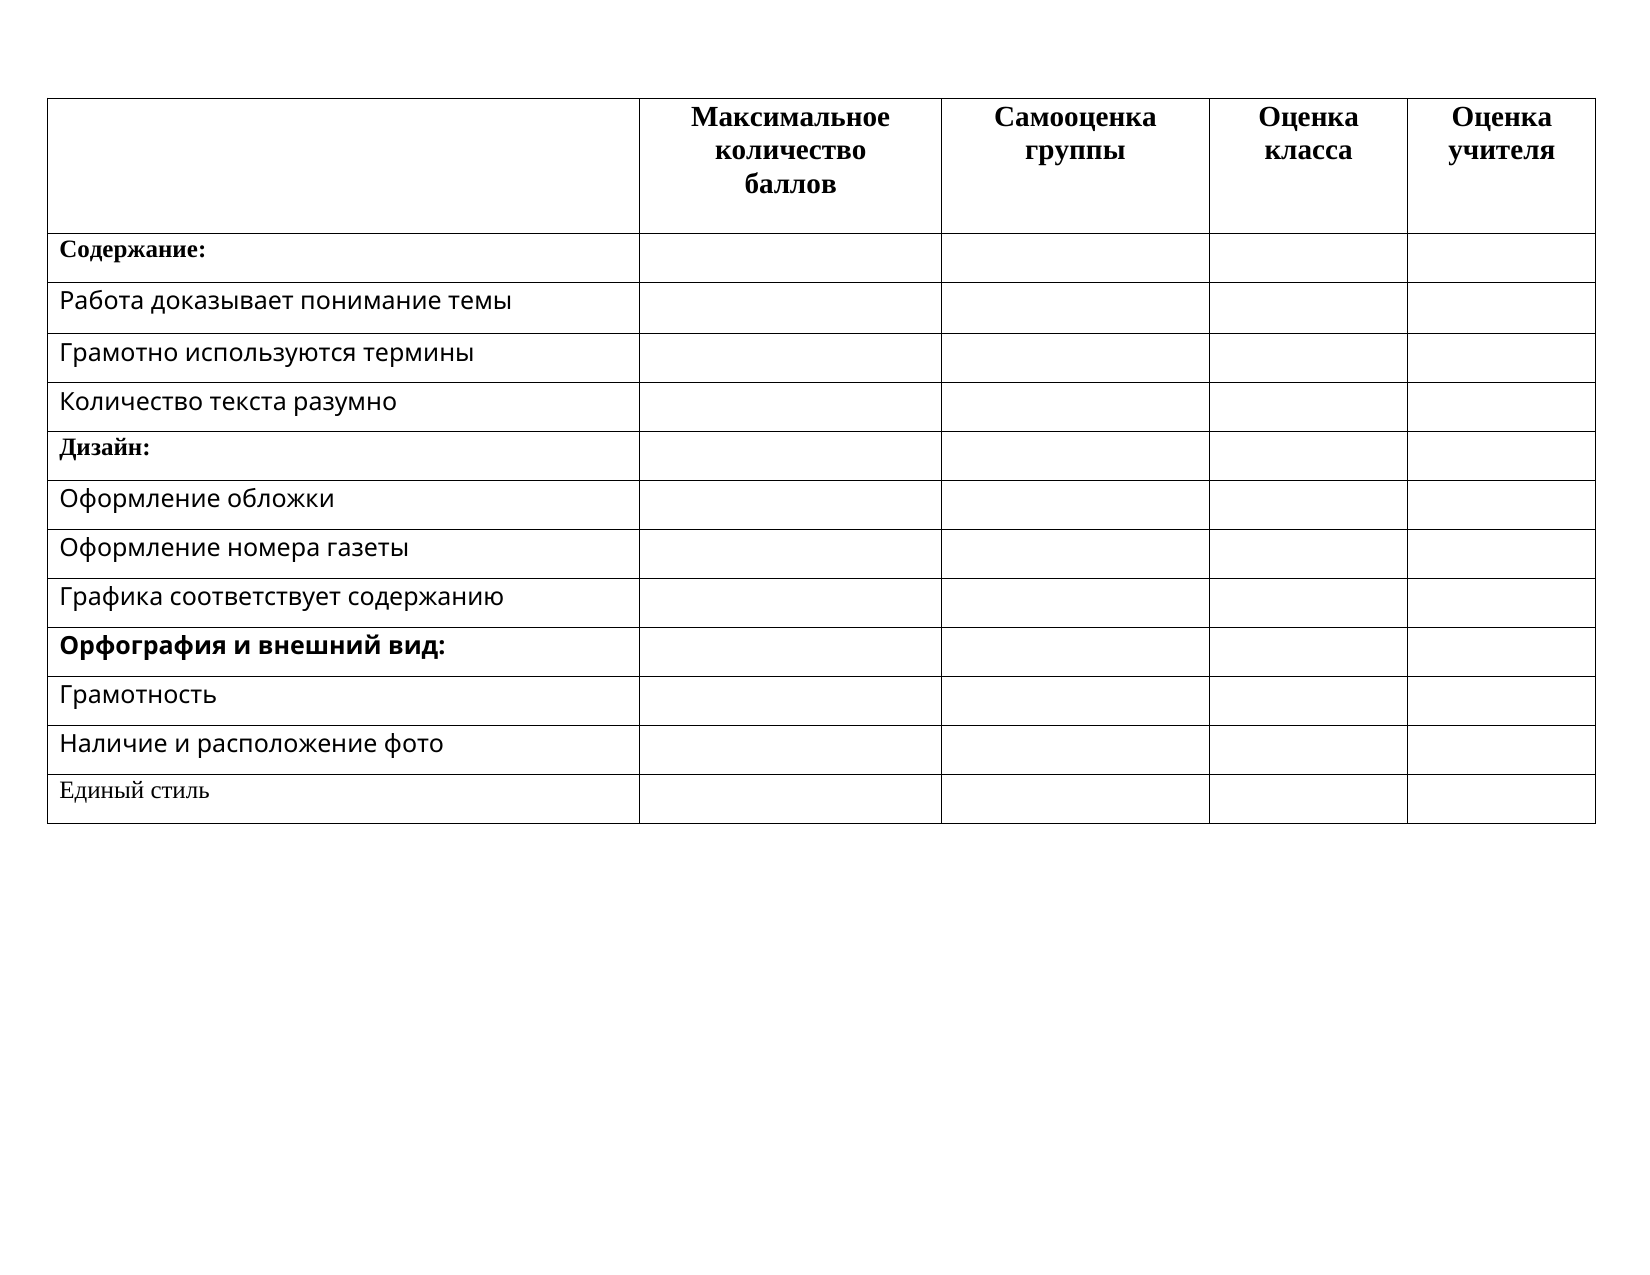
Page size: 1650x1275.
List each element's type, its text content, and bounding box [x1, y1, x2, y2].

table_cell [640, 530, 941, 578]
table_cell Дизайн: [48, 432, 639, 480]
table_cell [1210, 432, 1407, 480]
table_cell [942, 726, 1209, 774]
table_cell [640, 334, 941, 382]
table_cell [942, 432, 1209, 480]
table_cell [640, 234, 941, 282]
table_cell Грамотно используются термины [48, 334, 639, 382]
table_cell [1408, 628, 1595, 676]
table_cell [942, 677, 1209, 725]
table_cell Работа доказывает понимание темы [48, 283, 639, 333]
table_cell [640, 481, 941, 529]
table_cell [1408, 334, 1595, 382]
table_cell [1210, 726, 1407, 774]
table_cell Грамотность [48, 677, 639, 725]
table_cell [640, 726, 941, 774]
table_cell [1408, 726, 1595, 774]
table_cell [1210, 530, 1407, 578]
table_cell [640, 432, 941, 480]
table_cell [942, 628, 1209, 676]
table_cell [1408, 677, 1595, 725]
table_cell [1210, 283, 1407, 333]
table_cell Графика соответствует содержанию [48, 579, 639, 627]
table_cell [1210, 334, 1407, 382]
table_cell [1210, 579, 1407, 627]
table_header Оценка учителя [1408, 99, 1595, 233]
table_cell [1408, 530, 1595, 578]
table_header Максимальное количество баллов [640, 99, 941, 233]
table_header [48, 99, 639, 233]
table_header Самооценка группы [942, 99, 1209, 233]
table_cell [640, 283, 941, 333]
table_cell [1210, 481, 1407, 529]
table_cell [1210, 775, 1407, 823]
table_header Оценка класса [1210, 99, 1407, 233]
table_cell [640, 579, 941, 627]
table_cell [1210, 677, 1407, 725]
table_cell Орфография и внешний вид: [48, 628, 639, 676]
table_cell [1408, 775, 1595, 823]
table_cell [942, 530, 1209, 578]
table_cell Единый стиль [48, 775, 639, 823]
table_cell [1210, 628, 1407, 676]
table_cell [640, 383, 941, 431]
table_cell Оформление обложки [48, 481, 639, 529]
table_cell [942, 579, 1209, 627]
table_cell [640, 628, 941, 676]
table_cell [1408, 234, 1595, 282]
table_cell Наличие и расположение фото [48, 726, 639, 774]
table_cell [640, 775, 941, 823]
table_cell [1408, 579, 1595, 627]
table_cell [942, 283, 1209, 333]
table_cell [640, 677, 941, 725]
table_cell [1408, 383, 1595, 431]
table_cell [1408, 432, 1595, 480]
table_cell [942, 234, 1209, 282]
table_cell [942, 383, 1209, 431]
table_cell Количество текста разумно [48, 383, 639, 431]
table_cell [942, 481, 1209, 529]
table_cell [1408, 481, 1595, 529]
table_cell [1408, 283, 1595, 333]
table_cell Оформление номера газеты [48, 530, 639, 578]
table_cell [1210, 234, 1407, 282]
table_cell Содержание: [48, 234, 639, 282]
table_cell [942, 334, 1209, 382]
table_cell [1210, 383, 1407, 431]
table_cell [942, 775, 1209, 823]
